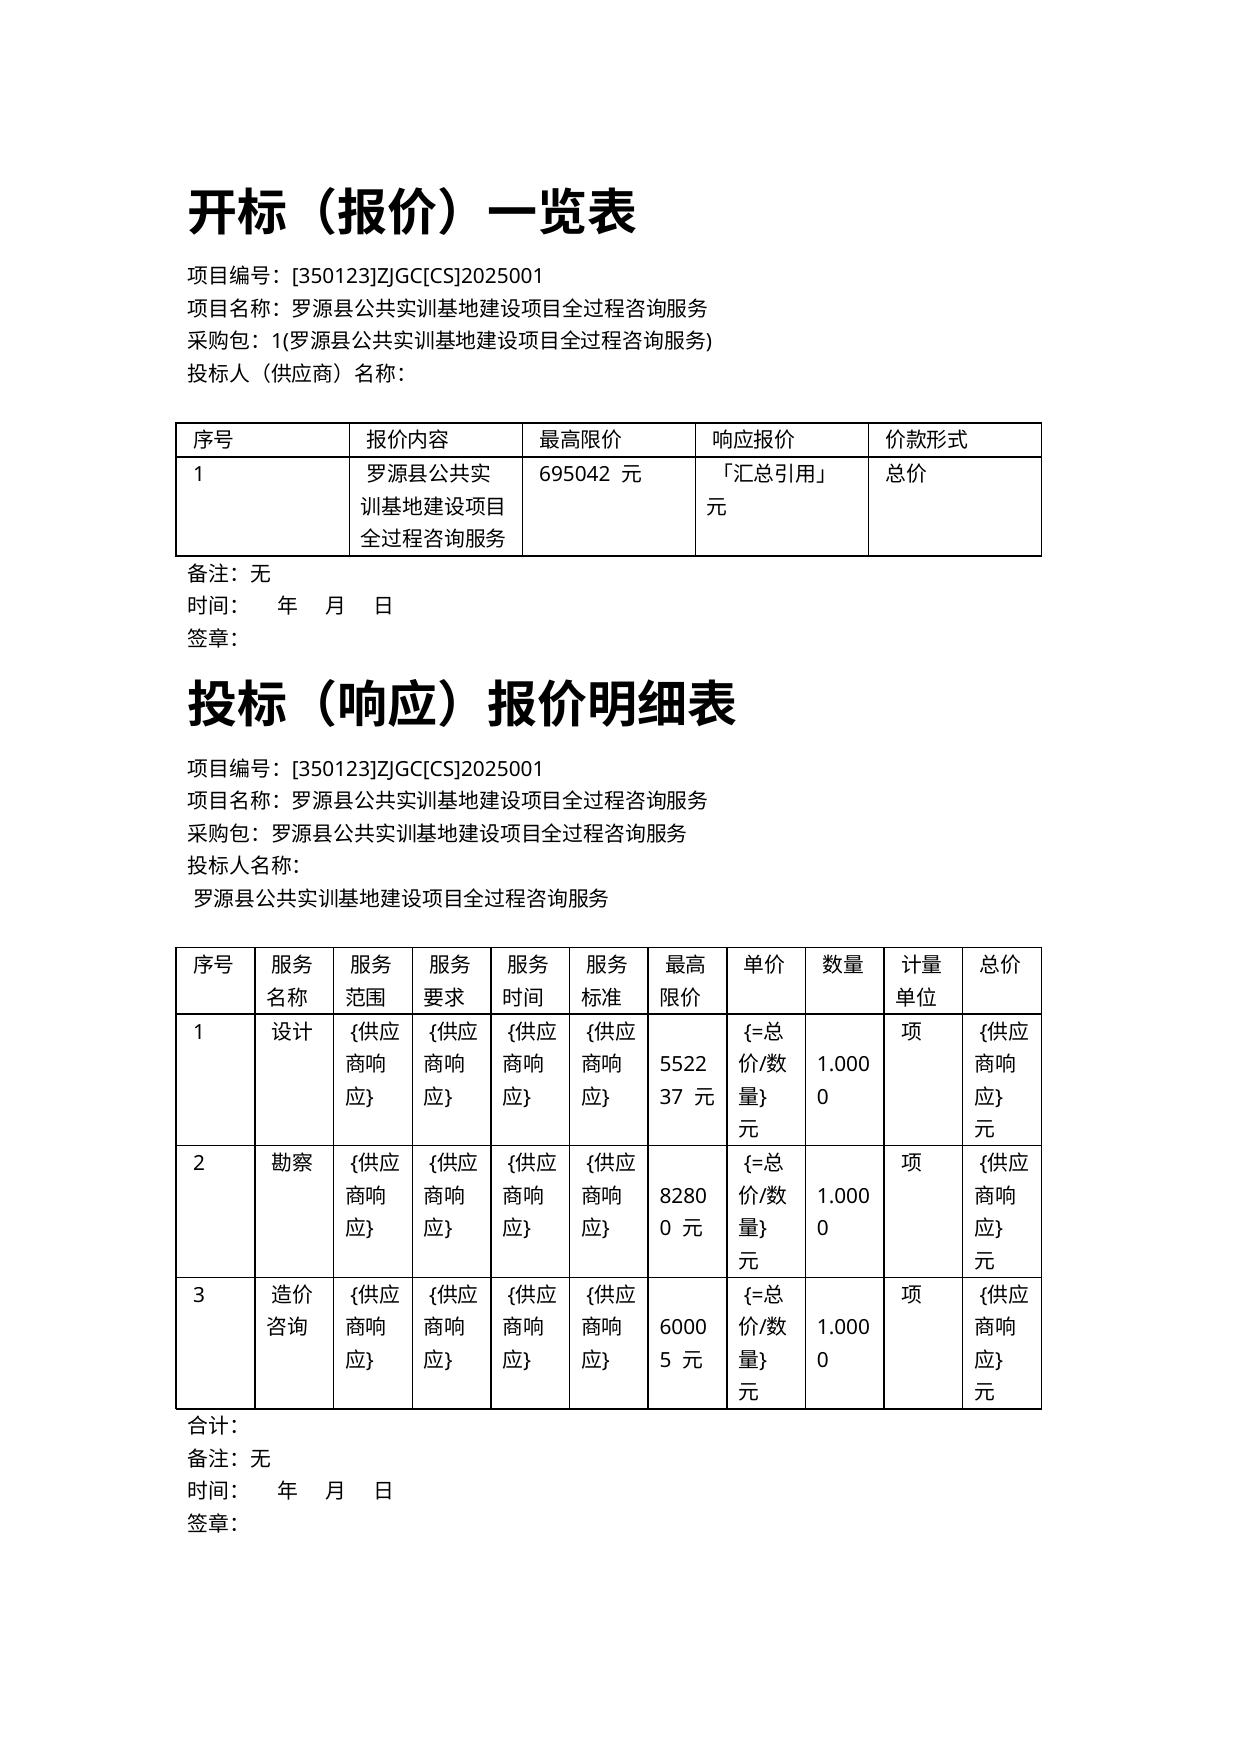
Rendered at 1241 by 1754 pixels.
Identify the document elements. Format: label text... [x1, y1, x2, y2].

table_header 报价内容 [350, 424, 522, 456]
table_cell {供应商响应} [570, 1278, 647, 1408]
table_cell 3 [177, 1278, 254, 1408]
table_cell {供应商响应} [334, 1146, 412, 1276]
text 采购包：1(罗源县公共实训基地建设项目全过程咨询服务) [187, 324, 1053, 357]
text 投标（响应）报价明细表 [187, 654, 1053, 752]
table_cell {=总价/数量} 元 [728, 1146, 805, 1276]
table_cell {供应商响应} [492, 1015, 569, 1145]
text 开标（报价）一览表 [187, 162, 1053, 259]
table_cell 60005 元 [649, 1278, 726, 1408]
table_cell {供应商响应} [413, 1015, 490, 1145]
table_cell 项 [885, 1015, 962, 1145]
table_header 计量单位 [885, 948, 962, 1013]
table_cell {供应商响应} [570, 1015, 647, 1145]
text 签章： [187, 622, 1053, 654]
table_cell 「汇总引用」 元 [696, 458, 868, 555]
table_cell {=总价/数量} 元 [728, 1015, 805, 1145]
text 时间： 年 月 日 [187, 589, 1053, 622]
table_header 价款形式 [869, 424, 1041, 456]
table_cell 82800 元 [649, 1146, 726, 1276]
table_header 单价 [728, 948, 805, 1013]
table_cell {供应商响应} [570, 1146, 647, 1276]
text 投标人（供应商）名称： [187, 357, 1053, 389]
table_header 最高限价 [649, 948, 726, 1013]
text 项目名称：罗源县公共实训基地建设项目全过程咨询服务 [187, 292, 1053, 324]
text 合计： [187, 1409, 1053, 1442]
table_cell 1.0000 [806, 1278, 883, 1408]
table_cell {供应商响应} [413, 1146, 490, 1276]
table_cell 1.0000 [806, 1146, 883, 1276]
table_cell 总价 [869, 458, 1041, 555]
text 项目编号：[350123]ZJGC[CS]2025001 [187, 259, 881, 292]
table_header 服务范围 [334, 948, 412, 1013]
text 备注：无 [187, 1442, 1053, 1474]
table_cell {供应商响应} [334, 1278, 412, 1408]
text 采购包：罗源县公共实训基地建设项目全过程咨询服务 [187, 817, 1053, 849]
text 备注：无 [187, 557, 1053, 589]
table_cell 勘察 [256, 1146, 333, 1276]
table_header 服务名称 [256, 948, 333, 1013]
table_cell {=总价/数量} 元 [728, 1278, 805, 1408]
table_cell 项 [885, 1278, 962, 1408]
text 时间： 年 月 日 [187, 1474, 1053, 1507]
table_header 序号 [177, 948, 254, 1013]
table_cell {供应商响应} [334, 1015, 412, 1145]
table_cell 罗源县公共实训基地建设项目全过程咨询服务 [350, 458, 522, 555]
table_cell 1.0000 [806, 1015, 883, 1145]
table_cell {供应商响应} [413, 1278, 490, 1408]
table_header 最高限价 [523, 424, 695, 456]
table_cell 1 [177, 458, 349, 555]
text 项目编号：[350123]ZJGC[CS]2025001 [187, 752, 1053, 784]
table_cell {供应商响应} 元 [963, 1146, 1041, 1276]
table_cell 设计 [256, 1015, 333, 1145]
table_cell 1 [177, 1015, 254, 1145]
table_header 总价 [963, 948, 1041, 1013]
table_cell 552237 元 [649, 1015, 726, 1145]
table_header 服务标准 [570, 948, 647, 1013]
table_cell 造价咨询 [256, 1278, 333, 1408]
table_cell {供应商响应} 元 [963, 1015, 1041, 1145]
table_header 序号 [177, 424, 349, 456]
text 罗源县公共实训基地建设项目全过程咨询服务 [187, 882, 1053, 914]
table_cell {供应商响应} [492, 1278, 569, 1408]
table_header 数量 [806, 948, 883, 1013]
table_header 响应报价 [696, 424, 868, 456]
table_header 服务要求 [413, 948, 490, 1013]
table_cell 695042 元 [523, 458, 695, 555]
text 项目名称：罗源县公共实训基地建设项目全过程咨询服务 [187, 784, 1053, 817]
table_cell {供应商响应} 元 [963, 1278, 1041, 1408]
table_cell {供应商响应} [492, 1146, 569, 1276]
table_header 服务时间 [492, 948, 569, 1013]
table_cell 项 [885, 1146, 962, 1276]
text 签章： [187, 1507, 1053, 1539]
text 投标人名称： [187, 849, 1053, 882]
table_cell 2 [177, 1146, 254, 1276]
